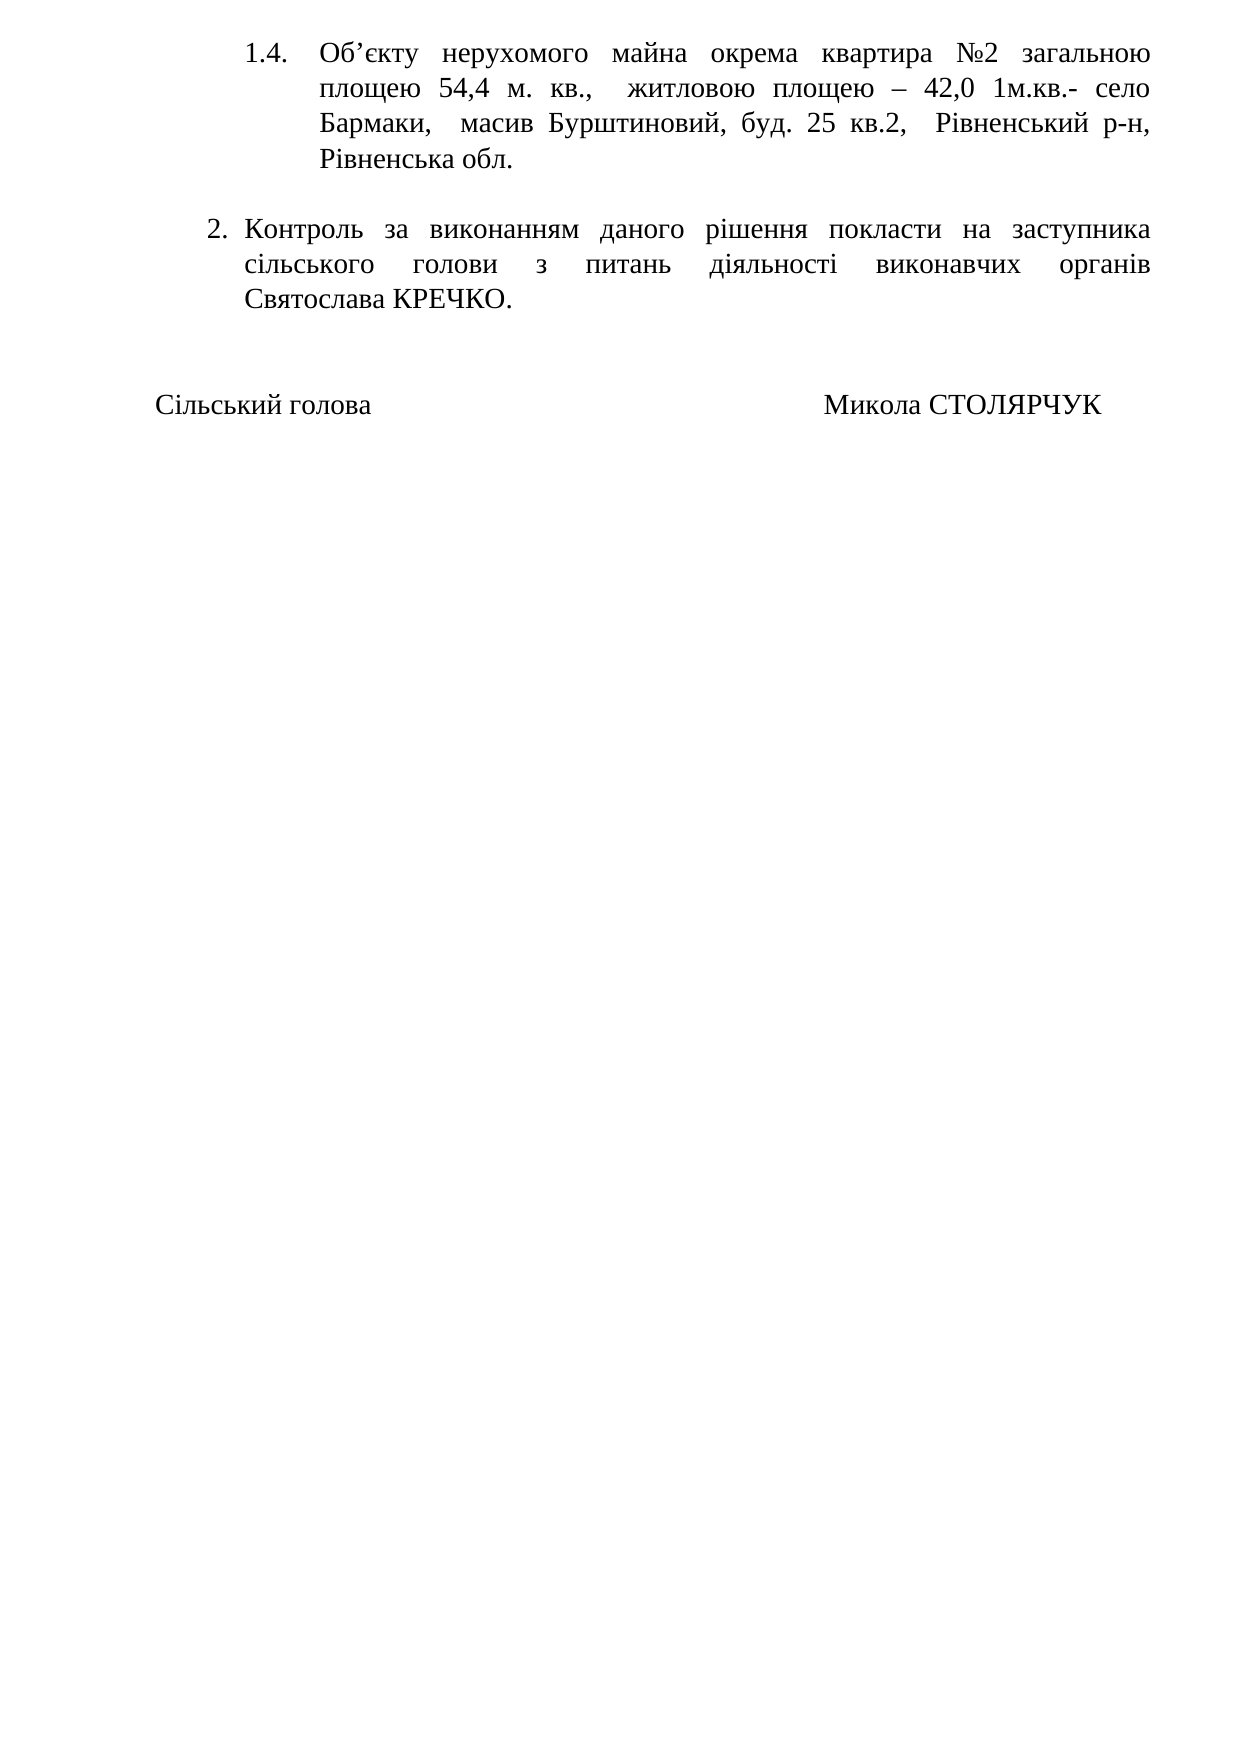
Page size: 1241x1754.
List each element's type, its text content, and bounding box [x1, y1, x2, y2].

list Об’єкту нерухомого майна окрема квартира №2 загальною площею 54,4 м. кв., житловою площею – 42,0 1м.кв.- село Бармаки, масив Бурштиновий, буд. 25 кв.2, Рівненський р-н, Рівненська обл. [244, 35, 1152, 174]
text Сільський голова Микола СТОЛЯРЧУК [148, 387, 1152, 421]
list Контроль за виконанням даного рішення покласти на заступника сільського голови з питань діяльності виконавчих органів Святослава КРЕЧКО. [207, 211, 1152, 315]
